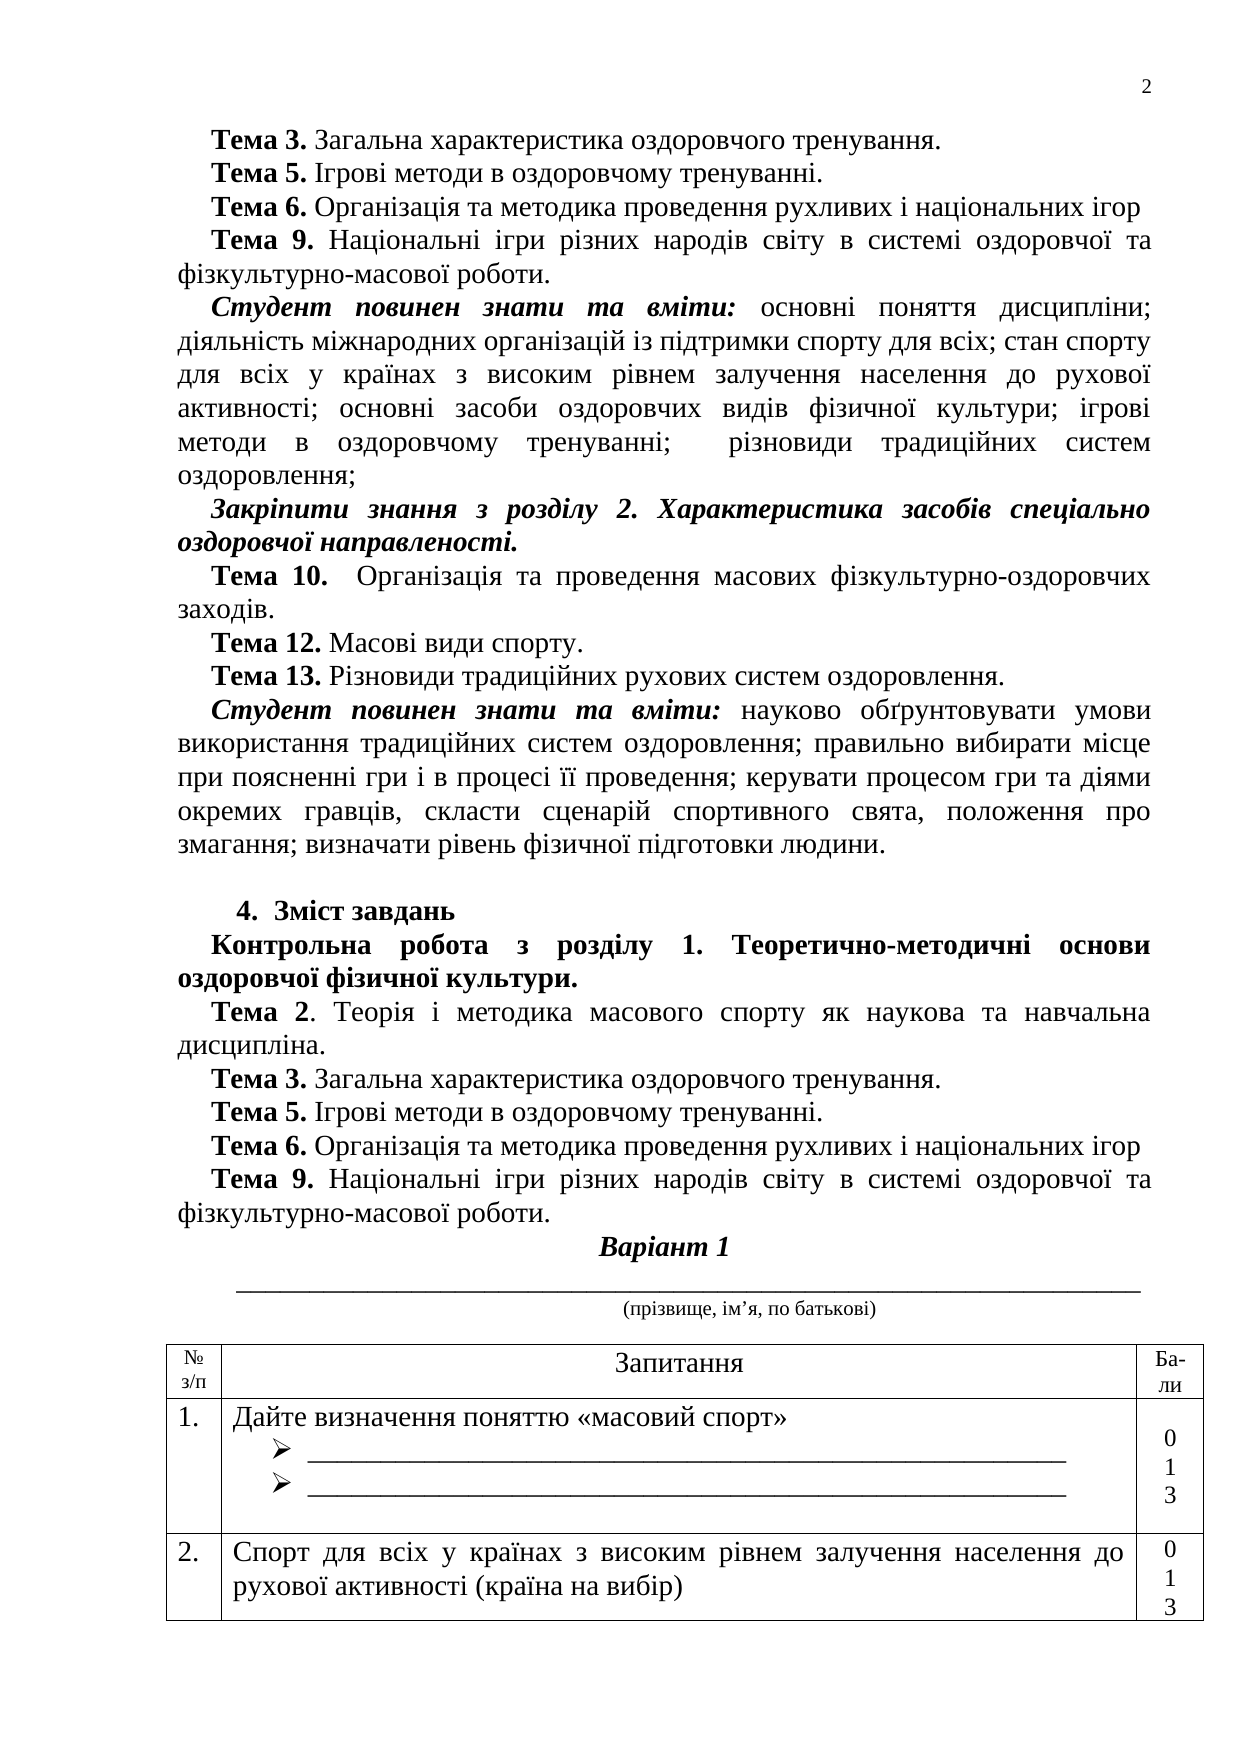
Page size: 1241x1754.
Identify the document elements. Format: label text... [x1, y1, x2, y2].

text Тема 5. Ігрові методи в оздоровчому тренуванні. [177, 155, 1152, 189]
text Тема 12. Масові види спорту. [177, 625, 1152, 658]
list Зміст завдань [236, 893, 1152, 927]
table_cell 0 1 3 [1137, 1399, 1203, 1533]
table_cell [167, 1399, 221, 1533]
text Тема 5. Ігрові методи в оздоровчому тренуванні. [177, 1094, 1152, 1128]
text (прізвище, ім’я, по батькові) [288, 1296, 1152, 1320]
text Контрольна робота з розділу 1. Теоретично-методичні основи оздоровчої фізичної культури. [177, 927, 1152, 994]
text Тема 3. Загальна характеристика оздоровчого тренування. [177, 122, 1152, 155]
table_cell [222, 1534, 1136, 1620]
text Тема 10. Організація та проведення масових фізкультурно-оздоровчих заходів. [177, 558, 1152, 625]
table_cell [167, 1534, 221, 1620]
table_header Запитання [222, 1345, 1136, 1398]
table_cell 0 1 3 [1137, 1534, 1203, 1620]
text ______________________________________________________________ [177, 1262, 1152, 1296]
text Тема 9. Національні ігри різних народів світу в системі оздоровчої та фізкультурно-масової роботи. [177, 222, 1152, 289]
text Варіант 1 [177, 1229, 1152, 1262]
text Тема 3. Загальна характеристика оздоровчого тренування. [177, 1061, 1152, 1094]
text Студент повинен знати та вміти: основні поняття дисципліни; діяльність міжнародних організацій із підтримки спорту для всіх; стан спорту для всіх у країнах з високим рівнем залучення населення до рухової активності; основні засоби оздоровчих видів фізичної культури; ігрові методи в оздоровчому тренуванні; різновиди традиційних систем оздоровлення; [177, 289, 1152, 491]
table_header № з/п [167, 1345, 221, 1398]
text Студент повинен знати та вміти: науково обґрунтовувати умови використання традиційних систем оздоровлення; правильно вибирати місце при поясненні гри і в процесі її проведення; керувати процесом гри та діями окремих гравців, скласти сценарій спортивного свята, положення про змагання; визначати рівень фізичної підготовки людини. [177, 692, 1152, 860]
text Тема 2. Теорія і методика масового спорту як наукова та навчальна дисципліна. [177, 994, 1152, 1061]
table_cell Дайте визначення поняттю «масовий спорт» ____________________________________________________ ____________________________________________________ [222, 1399, 1136, 1533]
text Тема 6. Організація та методика проведення рухливих і національних ігор [177, 189, 1152, 222]
text Закріпити знання з розділу 2. Характеристика засобів спеціально оздоровчої направленості. [177, 491, 1152, 558]
text Тема 13. Різновиди традиційних рухових систем оздоровлення. [177, 658, 1152, 692]
table_header Ба-ли [1137, 1345, 1203, 1398]
text Тема 6. Організація та методика проведення рухливих і національних ігор [177, 1128, 1152, 1162]
text Тема 9. Національні ігри різних народів світу в системі оздоровчої та фізкультурно-масової роботи. [177, 1162, 1152, 1229]
